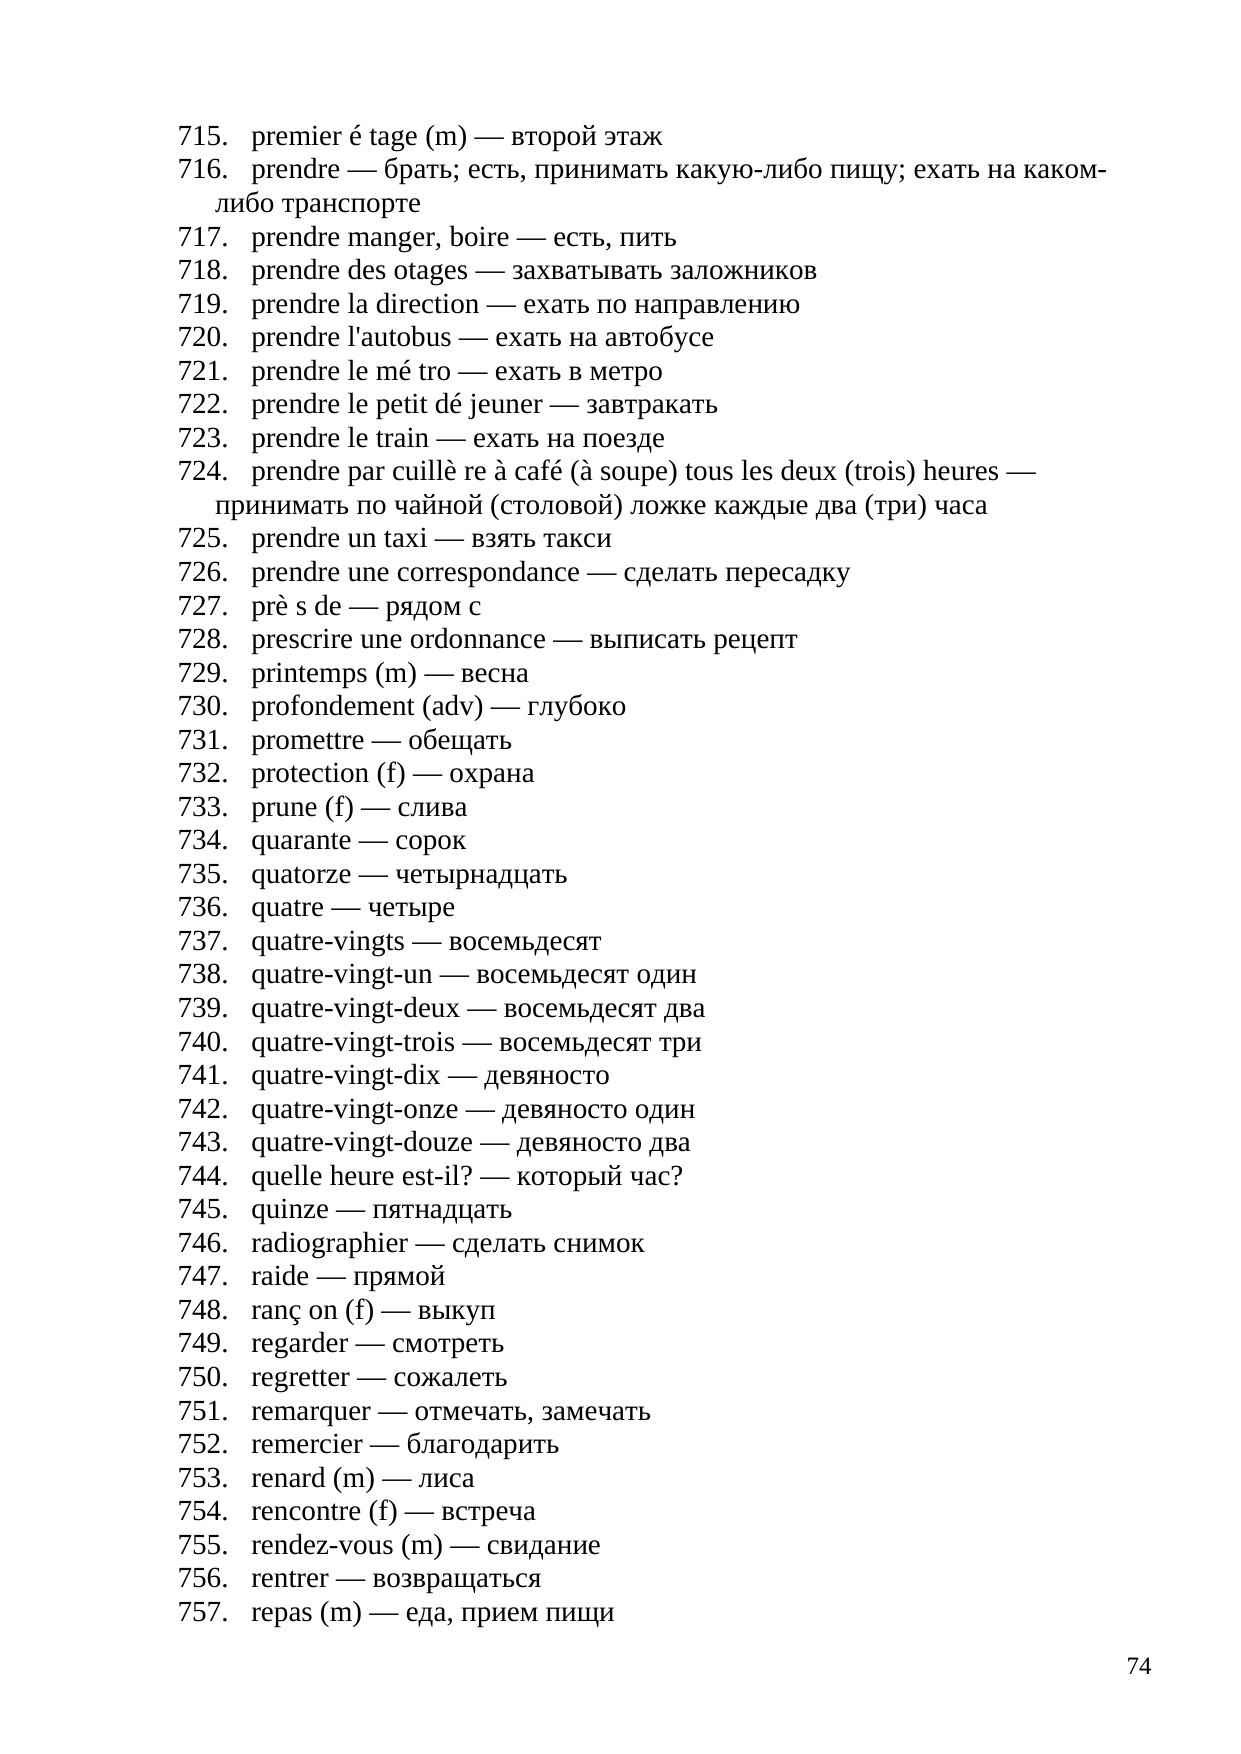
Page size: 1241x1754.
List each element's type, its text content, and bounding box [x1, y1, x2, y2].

list prendre le mé tro — ехать в метро [177, 353, 1152, 386]
list profondement (adv) — глубоко [177, 688, 1152, 722]
list prendre une correspondance — сделать пересадку [177, 554, 1152, 588]
list prendre des otages — захватывать заложников [177, 252, 1152, 286]
list quatre — четыре [177, 889, 1152, 923]
list quatorze — четырнадцать [177, 856, 1152, 889]
list quatre-vingt-douze — девяносто два [177, 1124, 1152, 1158]
list prendre un taxi — взять такси [177, 521, 1152, 554]
list renard (m) — лиса [177, 1460, 1152, 1493]
list quatre-vingt-un — восемьдесят один [177, 957, 1152, 990]
list repas (m) — еда, прием пищи [177, 1594, 1152, 1627]
list printemps (m) — весна [177, 655, 1152, 688]
list rendez-vous (m) — свидание [177, 1527, 1152, 1560]
list prendre manger, boire — есть, пить [177, 219, 1152, 252]
list prendre par cuillè re à café (à soupe) tous les deux (trois) heures — принимать по чайной (столовой) ложке каждые два (три) часа [177, 453, 1152, 521]
list prendre le train — ехать на поезде [177, 420, 1152, 453]
list remarquer — отмечать, замечать [177, 1393, 1152, 1426]
list prescrire une ordonnance — выписать рецепт [177, 621, 1152, 655]
list raide — прямой [177, 1258, 1152, 1292]
list premier é tage (m) — второй этаж [177, 118, 1152, 152]
list remercier — благодарить [177, 1426, 1152, 1460]
list prendre la direction — ехать по направлению [177, 286, 1152, 319]
list regarder — смотреть [177, 1326, 1152, 1359]
list prendre — брать; есть, принимать какую-либо пищу; ехать на каком-либо транспорте [177, 152, 1152, 219]
list quinze — пятнадцать [177, 1191, 1152, 1225]
list prendre l'autobus — ехать на автобусе [177, 319, 1152, 353]
list prendre le petit dé jeuner — завтракать [177, 386, 1152, 420]
list quatre-vingt-onze — девяносто один [177, 1091, 1152, 1124]
list prè s de — рядом с [177, 588, 1152, 621]
list ranç on (f) — выкуп [177, 1292, 1152, 1326]
list protection (f) — охрана [177, 755, 1152, 789]
list quatre-vingts — восемьдесят [177, 923, 1152, 957]
list promettre — обещать [177, 722, 1152, 755]
list quelle heure est-il? — который час? [177, 1158, 1152, 1191]
list rentrer — возвращаться [177, 1560, 1152, 1594]
list quatre-vingt-deux — восемьдесят два [177, 990, 1152, 1024]
list prune (f) — слива [177, 789, 1152, 822]
list radiographier — сделать снимок [177, 1225, 1152, 1258]
list quarante — сорок [177, 822, 1152, 856]
list regretter — сожалеть [177, 1359, 1152, 1393]
list quatre-vingt-dix — девяносто [177, 1057, 1152, 1091]
list rencontre (f) — встреча [177, 1493, 1152, 1527]
list quatre-vingt-trois — восемьдесят три [177, 1024, 1152, 1057]
